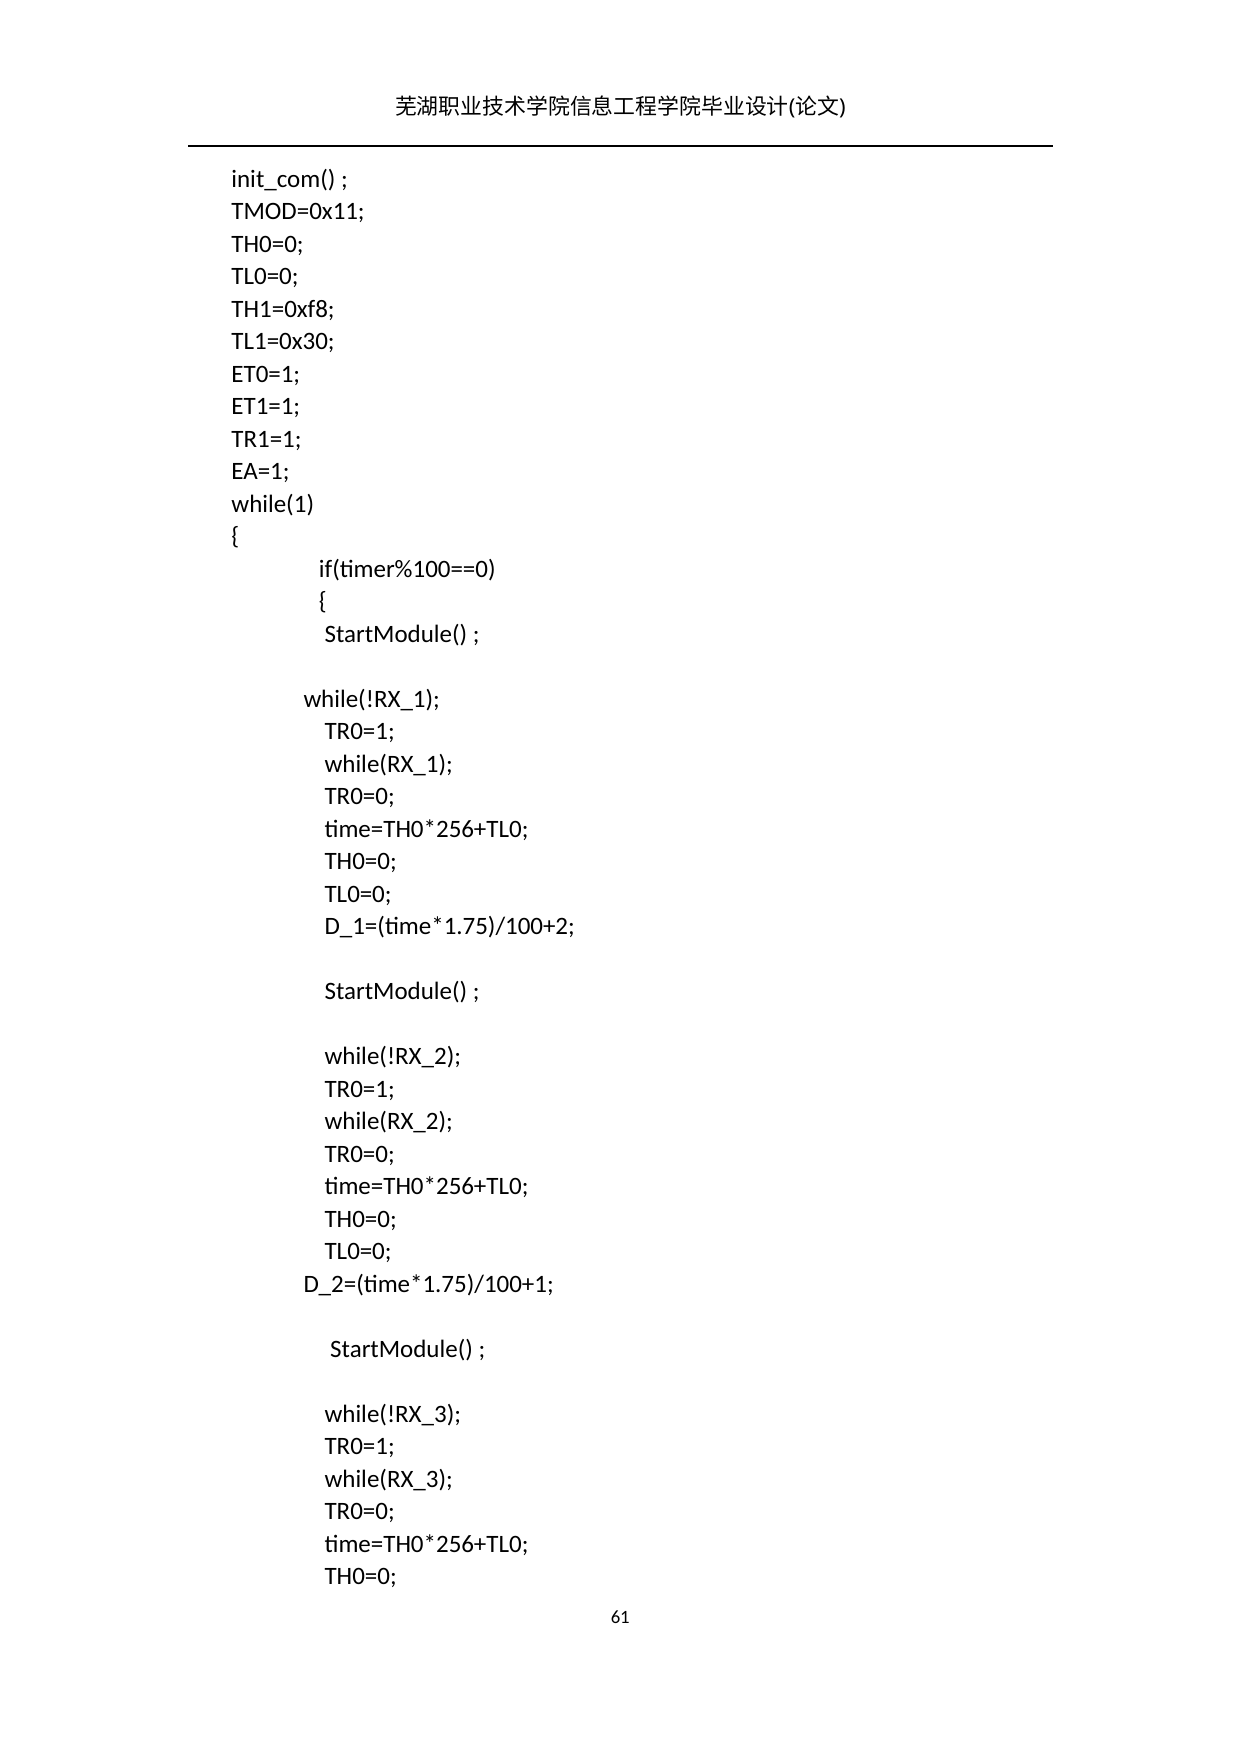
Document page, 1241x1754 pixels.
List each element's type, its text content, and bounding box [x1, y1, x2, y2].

text D_2=(time*1.75)/100+1; [187, 1267, 1053, 1299]
text while(RX_2); [187, 1104, 1053, 1137]
text while(!RX_1); [187, 682, 1053, 714]
text { [187, 584, 1053, 617]
text init_com() ; [187, 162, 1053, 194]
text while(1) [187, 487, 1053, 519]
text time=TH0*256+TL0; [187, 812, 1053, 844]
text TH0=0; [187, 227, 1053, 259]
text StartModule() ; [187, 617, 1053, 649]
text TH1=0xf8; [187, 292, 1053, 324]
text TH0=0; [187, 1202, 1053, 1234]
text ET1=1; [187, 389, 1053, 422]
text TR0=0; [187, 1137, 1053, 1169]
text while(!RX_3); [187, 1397, 1053, 1429]
text D_1=(time*1.75)/100+2; [187, 909, 1053, 942]
text { [187, 519, 1053, 552]
text TR0=1; [187, 1429, 1053, 1462]
text time=TH0*256+TL0; [187, 1527, 1053, 1559]
text TR0=0; [187, 1494, 1053, 1527]
text TL0=0; [187, 259, 1053, 292]
text TL0=0; [187, 1234, 1053, 1267]
text StartModule() ; [187, 974, 1053, 1007]
text if(timer%100==0) [187, 552, 1053, 584]
text TMOD=0x11; [187, 194, 1053, 227]
text ET0=1; [187, 357, 1053, 389]
text TL0=0; [187, 877, 1053, 909]
text TR0=0; [187, 779, 1053, 812]
text while(RX_1); [187, 747, 1053, 779]
text TR1=1; [187, 422, 1053, 454]
text while(RX_3); [187, 1462, 1053, 1494]
text TR0=1; [187, 714, 1053, 747]
text while(!RX_2); [187, 1039, 1053, 1072]
text EA=1; [187, 454, 1053, 487]
text TR0=1; [187, 1072, 1053, 1104]
text StartModule() ; [187, 1332, 1053, 1364]
text TH0=0; [187, 1559, 1053, 1592]
text TL1=0x30; [187, 324, 1053, 357]
text time=TH0*256+TL0; [187, 1169, 1053, 1202]
text TH0=0; [187, 844, 1053, 877]
